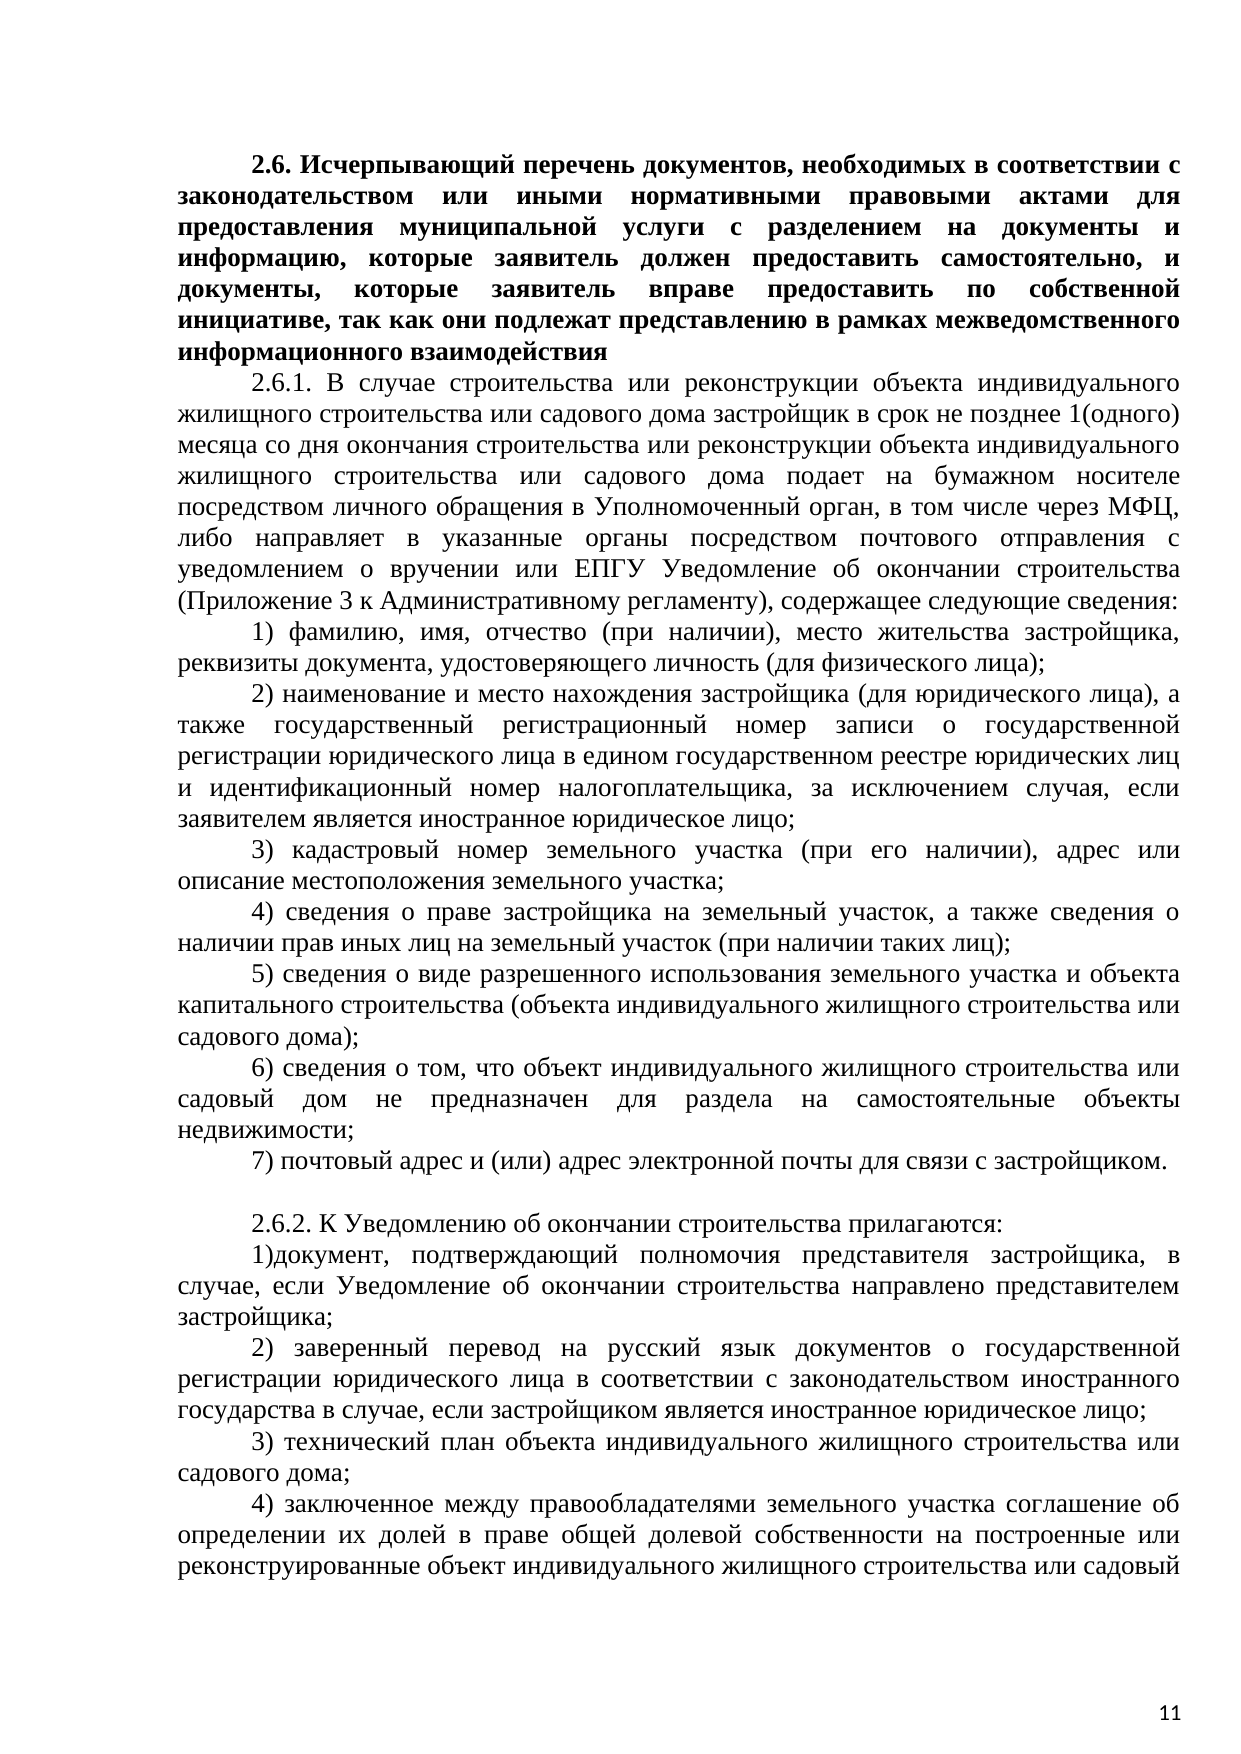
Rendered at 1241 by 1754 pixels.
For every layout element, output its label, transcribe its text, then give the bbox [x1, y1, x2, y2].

text 2.6.1. В случае строительства или реконструкции объекта индивидуального жилищного строительства или садового дома застройщик в срок не позднее 1(одного) месяца со дня окончания строительства или реконструкции объекта индивидуального жилищного строительства или садового дома подает на бумажном носителе посредством личного обращения в Уполномоченный орган, в том числе через МФЦ, либо направляет в указанные органы посредством почтового отправления с уведомлением о вручении или ЕПГУ Уведомление об окончании строительства (Приложение 3 к Административному регламенту), содержащее следующие сведения: [177, 366, 1181, 615]
text 7) почтовый адрес и (или) адрес электронной почты для связи с застройщиком. [177, 1144, 1181, 1176]
text 2.6. Исчерпывающий перечень документов, необходимых в соответствии с законодательством или иными нормативными правовыми актами для предоставления муниципальной услуги с разделением на документы и информацию, которые заявитель должен предоставить самостоятельно, и документы, которые заявитель вправе предоставить по собственной инициативе, так как они подлежат представлению в рамках межведомственного информационного взаимодействия [177, 148, 1181, 366]
text 3) технический план объекта индивидуального жилищного строительства или садового дома; [177, 1425, 1181, 1487]
text 5) сведения о виде разрешенного использования земельного участка и объекта капитального строительства (объекта индивидуального жилищного строительства или садового дома); [177, 957, 1181, 1051]
text 2.6.2. К Уведомлению об окончании строительства прилагаются: [177, 1207, 1181, 1238]
text 1)документ, подтверждающий полномочия представителя застройщика, в случае, если Уведомление об окончании строительства направлено представителем застройщика; [177, 1238, 1181, 1331]
text 2) заверенный перевод на русский язык документов о государственной регистрации юридического лица в соответствии с законодательством иностранного государства в случае, если застройщиком является иностранное юридическое лицо; [177, 1331, 1181, 1425]
text 3) кадастровый номер земельного участка (при его наличии), адрес или описание местоположения земельного участка; [177, 833, 1181, 895]
text 1) фамилию, имя, отчество (при наличии), место жительства застройщика, реквизиты документа, удостоверяющего личность (для физического лица); [177, 615, 1181, 677]
text 4) сведения о праве застройщика на земельный участок, а также сведения о наличии прав иных лиц на земельный участок (при наличии таких лиц); [177, 895, 1181, 957]
text 6) сведения о том, что объект индивидуального жилищного строительства или садовый дом не предназначен для раздела на самостоятельные объекты недвижимости; [177, 1051, 1181, 1144]
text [177, 1487, 1181, 1580]
text 2) наименование и место нахождения застройщика (для юридического лица), а также государственный регистрационный номер записи о государственной регистрации юридического лица в едином государственном реестре юридических лиц и идентификационный номер налогоплательщика, за исключением случая, если заявителем является иностранное юридическое лицо; [177, 677, 1181, 833]
